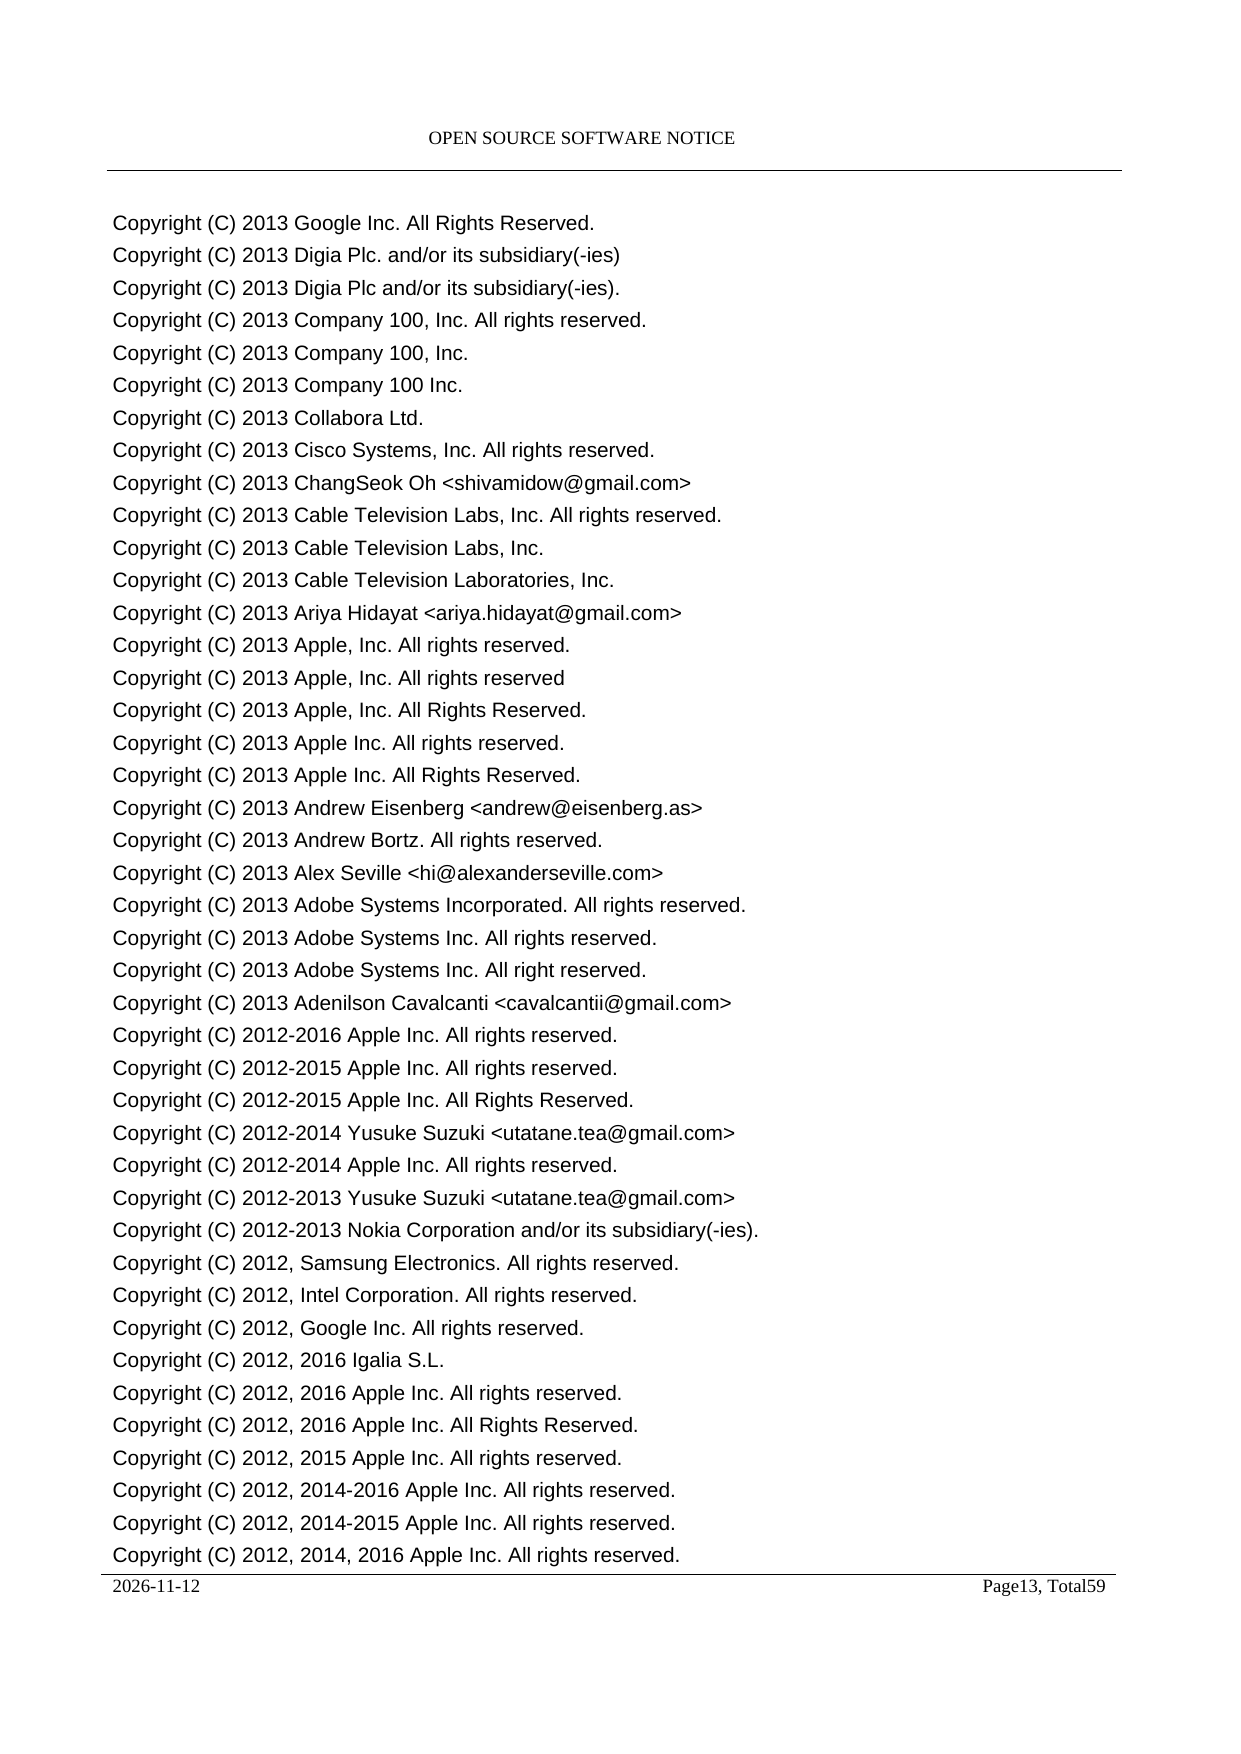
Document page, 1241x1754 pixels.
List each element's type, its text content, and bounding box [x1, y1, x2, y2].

text Copyright (C) 2013 Cable Television Labs, Inc. All rights reserved. [112, 499, 1128, 531]
text Copyright (C) 2012, 2016 Apple Inc. All rights reserved. [112, 1376, 1128, 1409]
text Copyright (C) 2013 Ariya Hidayat <ariya.hidayat@gmail.com> [112, 596, 1128, 629]
text Copyright (C) 2013 Company 100, Inc. [112, 336, 1128, 369]
text Copyright (C) 2013 Apple, Inc. All Rights Reserved. [112, 694, 1128, 726]
text Copyright (C) 2013 Apple Inc. All rights reserved. [112, 726, 1128, 759]
text Copyright (C) 2013 Alex Seville <hi@alexanderseville.com> [112, 856, 1128, 889]
text Copyright (C) 2013 Digia Plc. and/or its subsidiary(-ies) [112, 239, 1128, 271]
text Copyright (C) 2012, 2014-2015 Apple Inc. All rights reserved. [112, 1506, 1128, 1539]
text Copyright (C) 2013 ChangSeok Oh <shivamidow@gmail.com> [112, 466, 1128, 499]
text Copyright (C) 2013 Adobe Systems Incorporated. All rights reserved. [112, 889, 1128, 921]
text Copyright (C) 2012-2013 Nokia Corporation and/or its subsidiary(-ies). [112, 1214, 1128, 1246]
text Copyright (C) 2013 Cable Television Labs, Inc. [112, 531, 1128, 564]
text Copyright (C) 2013 Apple Inc. All Rights Reserved. [112, 759, 1128, 791]
text Copyright (C) 2012, Google Inc. All rights reserved. [112, 1311, 1128, 1344]
text Copyright (C) 2013 Cable Television Laboratories, Inc. [112, 564, 1128, 596]
text Copyright (C) 2013 Company 100 Inc. [112, 369, 1128, 401]
text Copyright (C) 2013 Digia Plc and/or its subsidiary(-ies). [112, 271, 1128, 304]
text Copyright (C) 2012, 2014, 2016 Apple Inc. All rights reserved. [112, 1539, 1128, 1571]
text Copyright (C) 2013 Adenilson Cavalcanti <cavalcantii@gmail.com> [112, 986, 1128, 1019]
text Copyright (C) 2012-2014 Yusuke Suzuki <utatane.tea@gmail.com> [112, 1116, 1128, 1149]
text Copyright (C) 2013 Cisco Systems, Inc. All rights reserved. [112, 434, 1128, 466]
text Copyright (C) 2012, 2014-2016 Apple Inc. All rights reserved. [112, 1474, 1128, 1506]
text Copyright (C) 2013 Adobe Systems Inc. All rights reserved. [112, 921, 1128, 954]
text Copyright (C) 2013 Andrew Eisenberg <andrew@eisenberg.as> [112, 791, 1128, 824]
text Copyright (C) 2013 Apple, Inc. All rights reserved [112, 661, 1128, 694]
text Copyright (C) 2012-2016 Apple Inc. All rights reserved. [112, 1019, 1128, 1051]
text Copyright (C) 2012, 2016 Igalia S.L. [112, 1344, 1128, 1376]
text Copyright (C) 2012-2013 Yusuke Suzuki <utatane.tea@gmail.com> [112, 1181, 1128, 1214]
text Copyright (C) 2012, Samsung Electronics. All rights reserved. [112, 1246, 1128, 1279]
text Copyright (C) 2013 Google Inc. All Rights Reserved. [112, 206, 1128, 239]
text Copyright (C) 2013 Company 100, Inc. All rights reserved. [112, 304, 1128, 336]
text Copyright (C) 2013 Andrew Bortz. All rights reserved. [112, 824, 1128, 856]
text Copyright (C) 2012, 2016 Apple Inc. All Rights Reserved. [112, 1409, 1128, 1441]
text Copyright (C) 2013 Apple, Inc. All rights reserved. [112, 629, 1128, 661]
text Copyright (C) 2013 Adobe Systems Inc. All right reserved. [112, 954, 1128, 986]
text Copyright (C) 2012-2015 Apple Inc. All Rights Reserved. [112, 1084, 1128, 1116]
text Copyright (C) 2012-2014 Apple Inc. All rights reserved. [112, 1149, 1128, 1181]
text Copyright (C) 2012, Intel Corporation. All rights reserved. [112, 1279, 1128, 1311]
text Copyright (C) 2012-2015 Apple Inc. All rights reserved. [112, 1051, 1128, 1084]
text Copyright (C) 2012, 2015 Apple Inc. All rights reserved. [112, 1441, 1128, 1474]
text Copyright (C) 2013 Collabora Ltd. [112, 401, 1128, 434]
